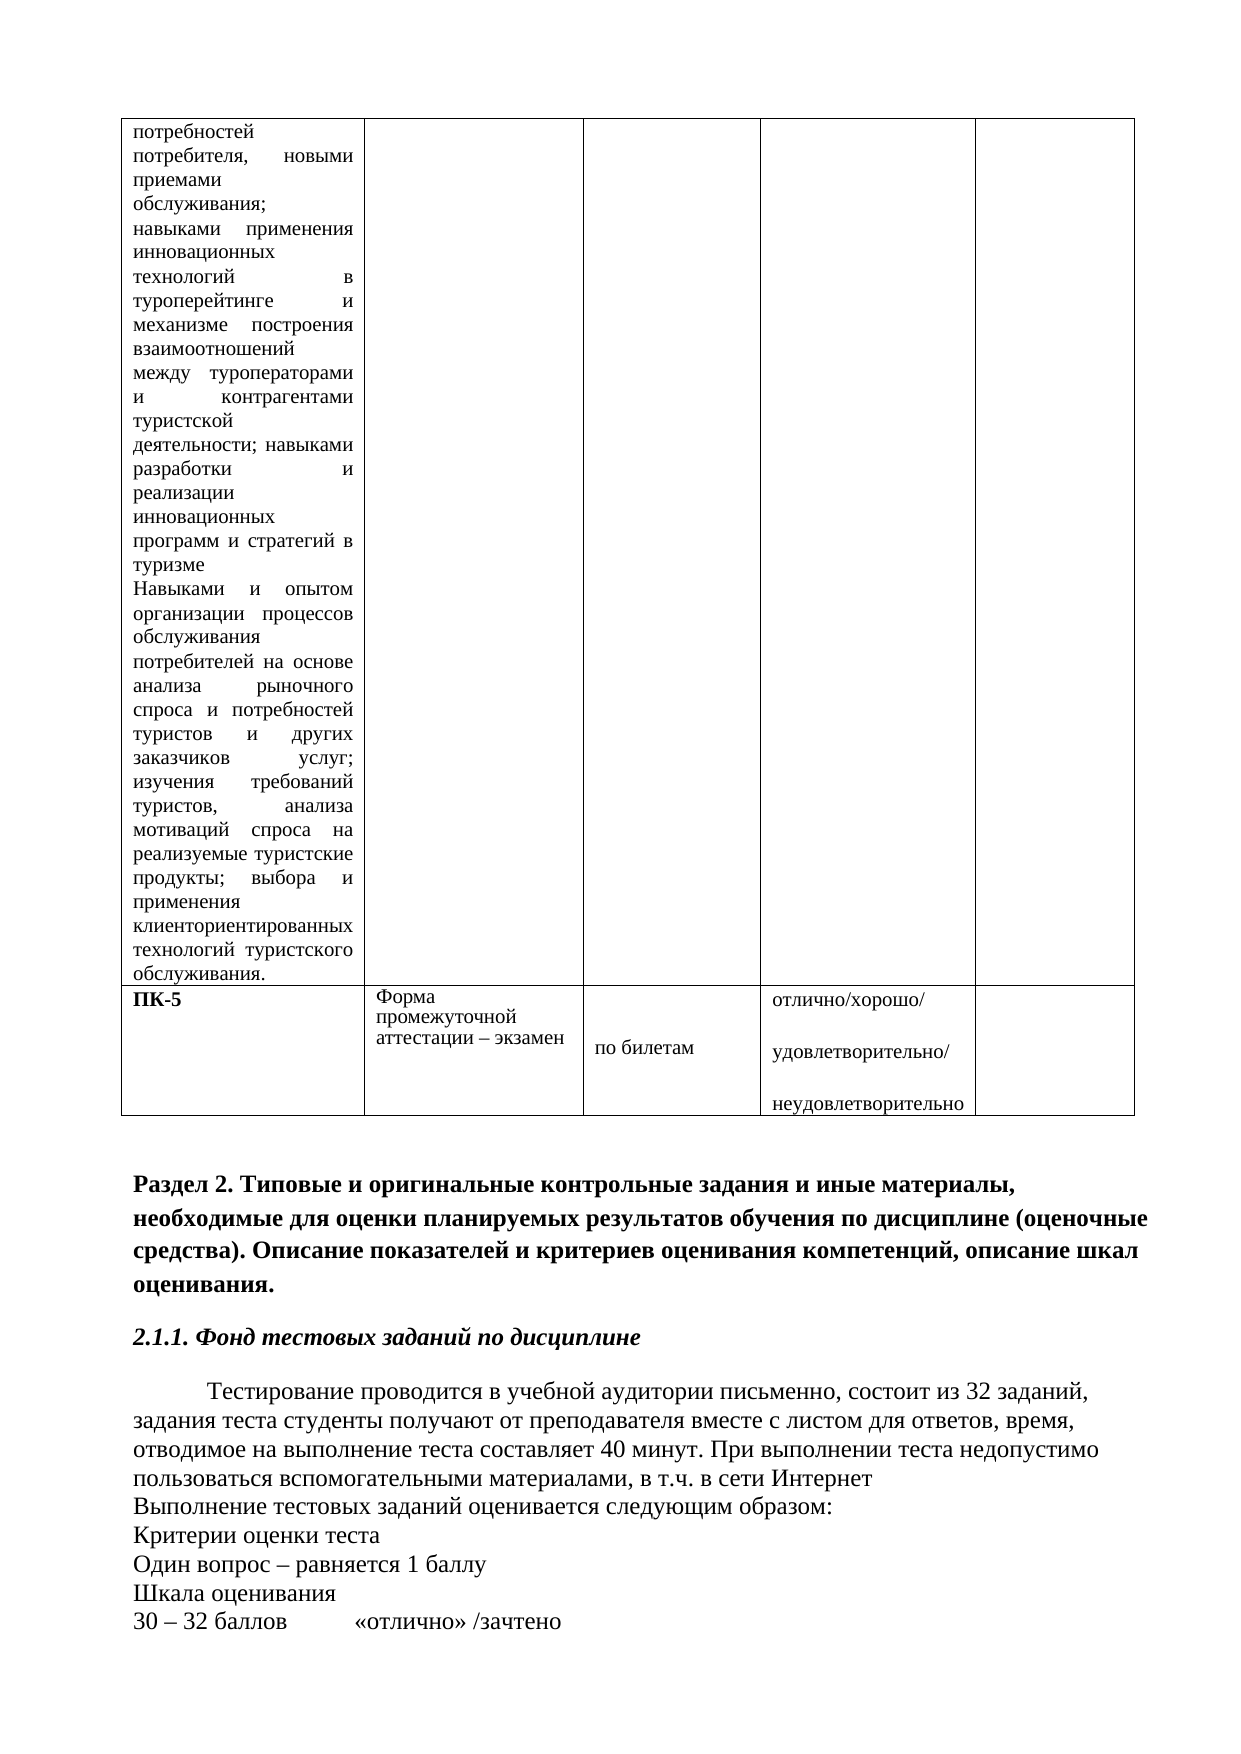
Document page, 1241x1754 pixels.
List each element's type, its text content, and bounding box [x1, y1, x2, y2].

text Один вопрос – равняется 1 баллу [133, 1549, 1152, 1578]
table_cell ПК-5 [122, 986, 364, 1115]
text Шкала оценивания [133, 1578, 1152, 1606]
text Раздел 2. Типовые и оригинальные контрольные задания и иные материалы, необходимые для оценки планируемых результатов обучения по дисциплине (оценочные средства). Описание показателей и критериев оценивания компетенций, описание шкал оценивания. [133, 1169, 1152, 1297]
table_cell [976, 119, 1134, 985]
table_cell [976, 986, 1134, 1115]
text 2.1.1. Фонд тестовых заданий по дисциплине [59, 1322, 1152, 1351]
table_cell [761, 119, 975, 985]
text Критерии оценки теста [133, 1520, 1152, 1549]
text 30 – 32 баллов «отлично» /зачтено [133, 1606, 1152, 1635]
text Тестирование проводится в учебной аудитории письменно, состоит из 32 заданий, задания теста студенты получают от преподавателя вместе с листом для ответов, время, отводимое на выполнение теста составляет 40 минут. При выполнении теста недопустимо пользоваться вспомогательными материалами, в т.ч. в сети Интернет [133, 1376, 1152, 1491]
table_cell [365, 119, 583, 985]
text Выполнение тестовых заданий оценивается следующим образом: [133, 1491, 1152, 1520]
table_cell по билетам [584, 986, 760, 1115]
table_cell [584, 119, 760, 985]
table_cell отлично/хорошо/ удовлетворительно/ неудовлетворительно [761, 986, 975, 1115]
table_cell Форма промежуточной аттестации – экзамен [365, 986, 583, 1115]
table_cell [122, 119, 364, 985]
